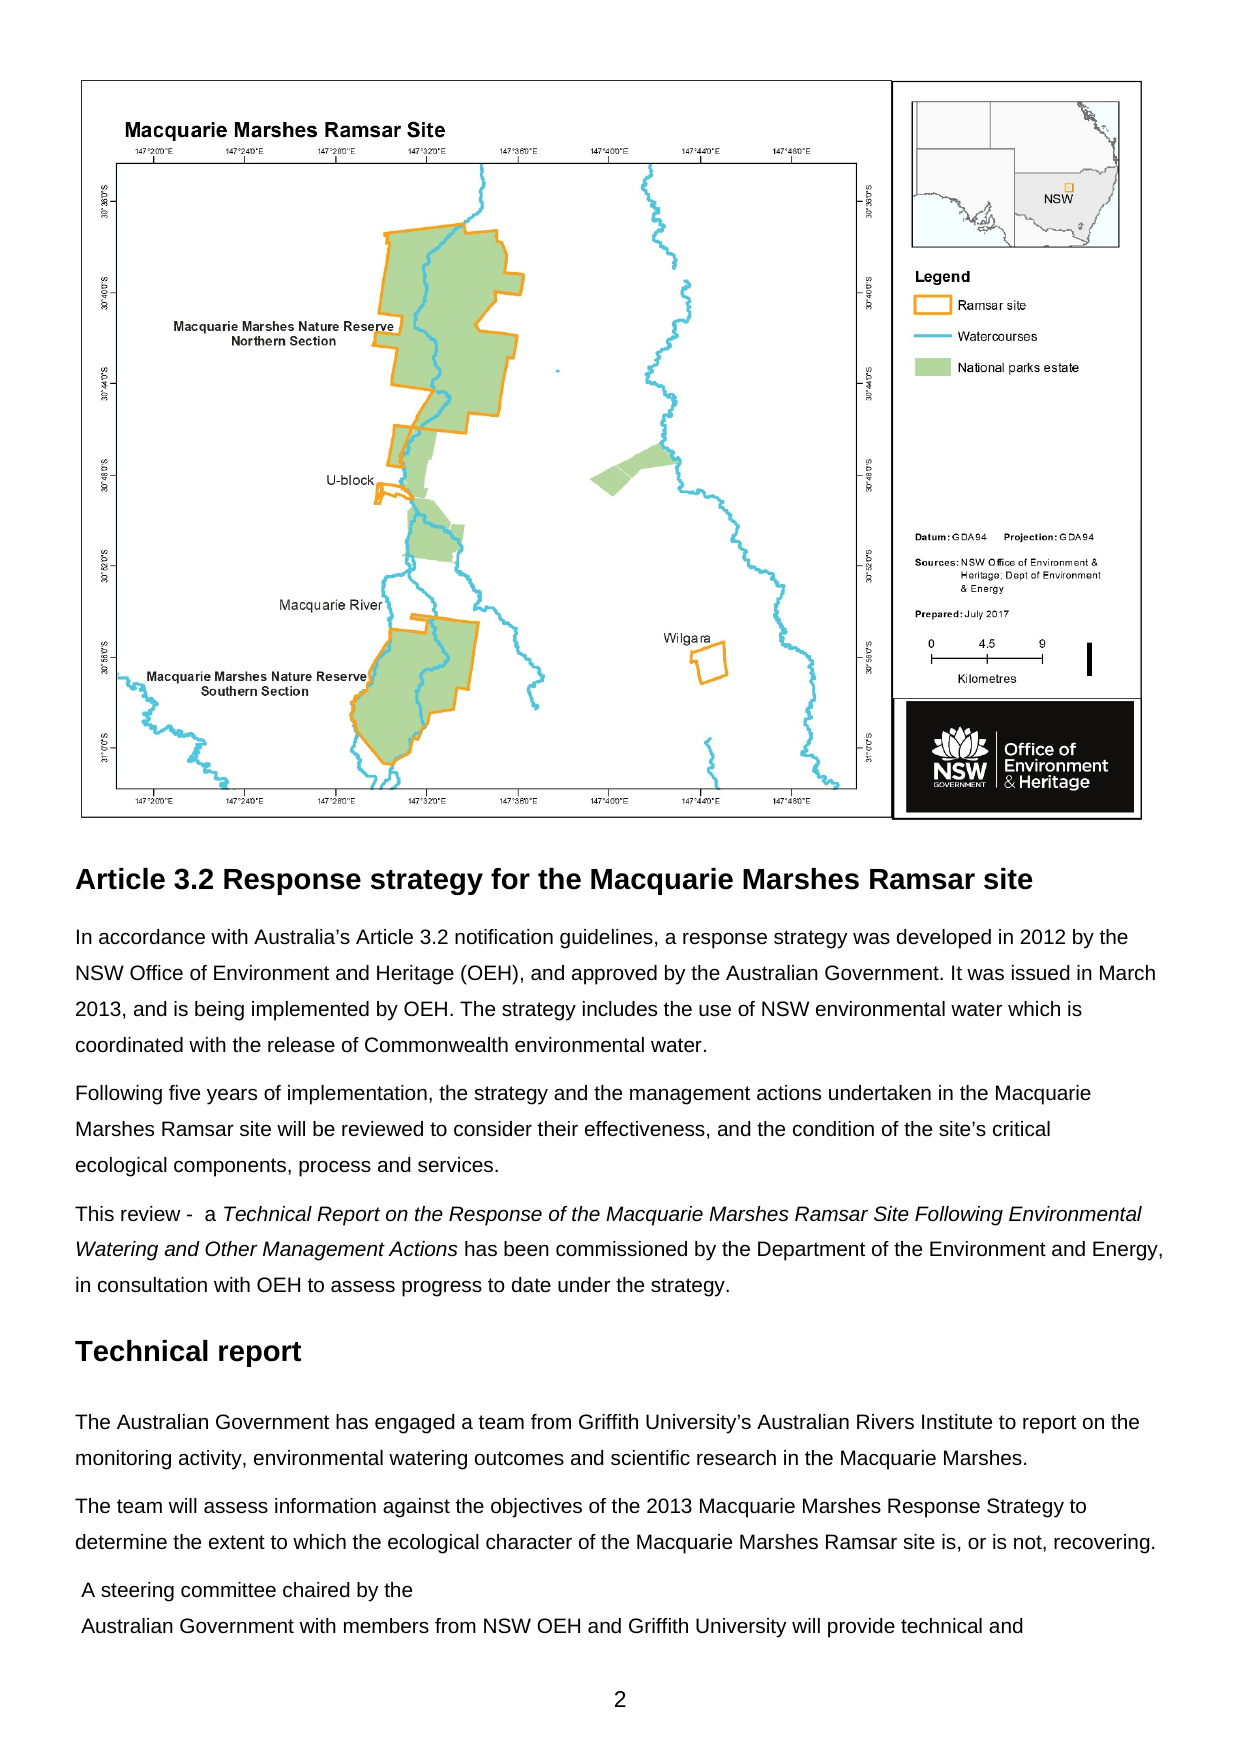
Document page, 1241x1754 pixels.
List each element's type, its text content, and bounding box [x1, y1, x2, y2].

text The team will assess information against the objectives of the 2013 Macquarie Marshes Response Strategy to determine the extent to which the ecological character of the Macquarie Marshes Ramsar site is, or is not, recovering. [75, 1494, 1159, 1554]
text Article 3.2 Response strategy for the Macquarie Marshes Ramsar site [75, 862, 1130, 896]
text In accordance with Australia’s Article 3.2 notification guidelines, a response strategy was developed in 2012 by the NSW Office of Environment and Heritage (OEH), and approved by the Australian Government. It was issued in March 2013, and is being implemented by OEH. The strategy includes the use of NSW environmental water which is coordinated with the release of Commonwealth environmental water. [75, 925, 1165, 1057]
picture [75, 75, 1147, 825]
text Following five years of implementation, the strategy and the management actions undertaken in the Macquarie Marshes Ramsar site will be reviewed to consider their effectiveness, and the condition of the site’s critical ecological components, process and services. [75, 1081, 1130, 1177]
text This review - a Technical Report on the Response of the Macquarie Marshes Ramsar Site Following Environmental Watering and Other Management Actions has been commissioned by the Department of the Environment and Energy, in consultation with OEH to assess progress to date under the strategy. [75, 1201, 1165, 1297]
text The Australian Government has engaged a team from Griffith University’s Australian Rivers Institute to report on the monitoring activity, environmental watering outcomes and scientific research in the Macquarie Marshes. [75, 1409, 1165, 1469]
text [81, 1578, 1112, 1638]
text Technical report [75, 1334, 1165, 1368]
